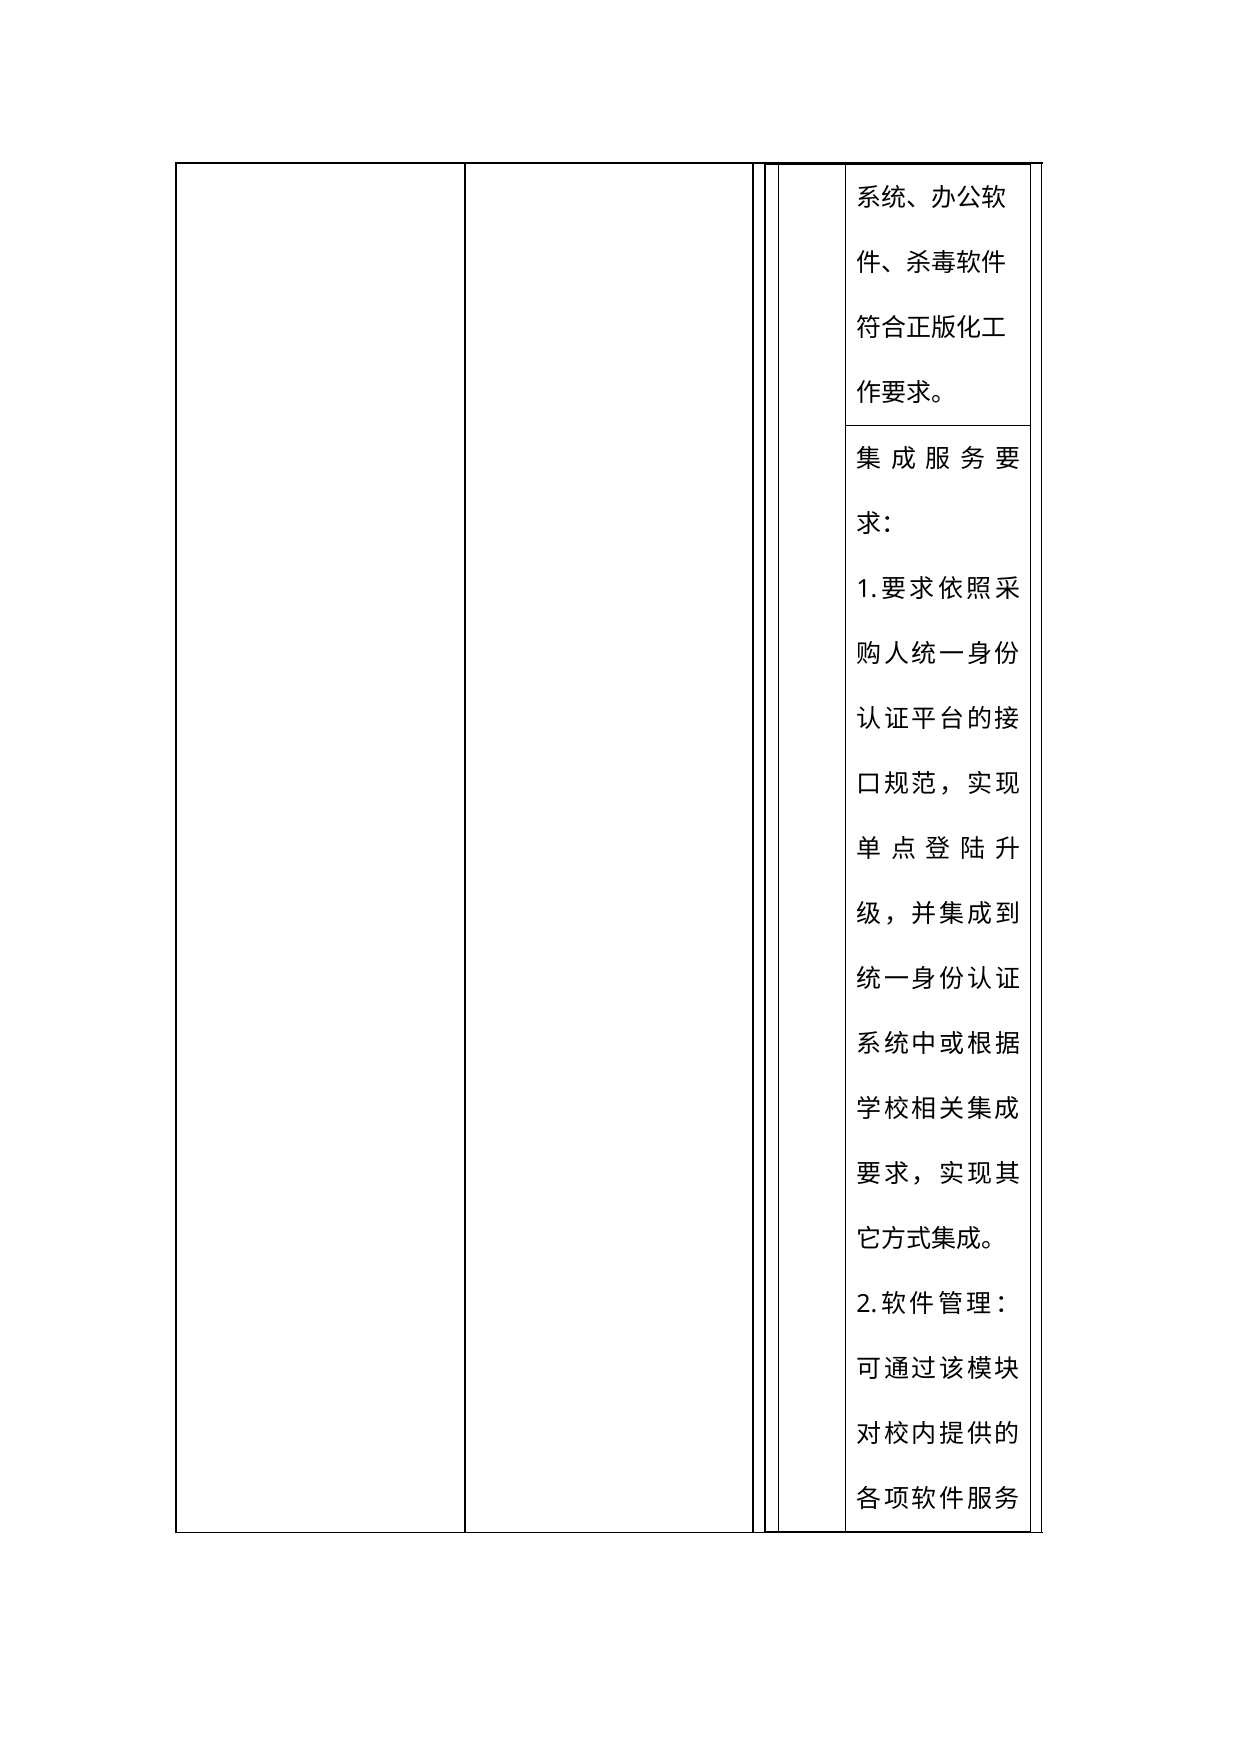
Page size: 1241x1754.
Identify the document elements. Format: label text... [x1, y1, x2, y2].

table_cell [779, 165, 845, 1531]
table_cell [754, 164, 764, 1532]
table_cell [846, 165, 1030, 425]
table_cell ▲ [466, 164, 752, 1532]
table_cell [846, 426, 1030, 1531]
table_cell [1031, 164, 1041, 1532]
table_cell 1 [177, 164, 464, 1532]
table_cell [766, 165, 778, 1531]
